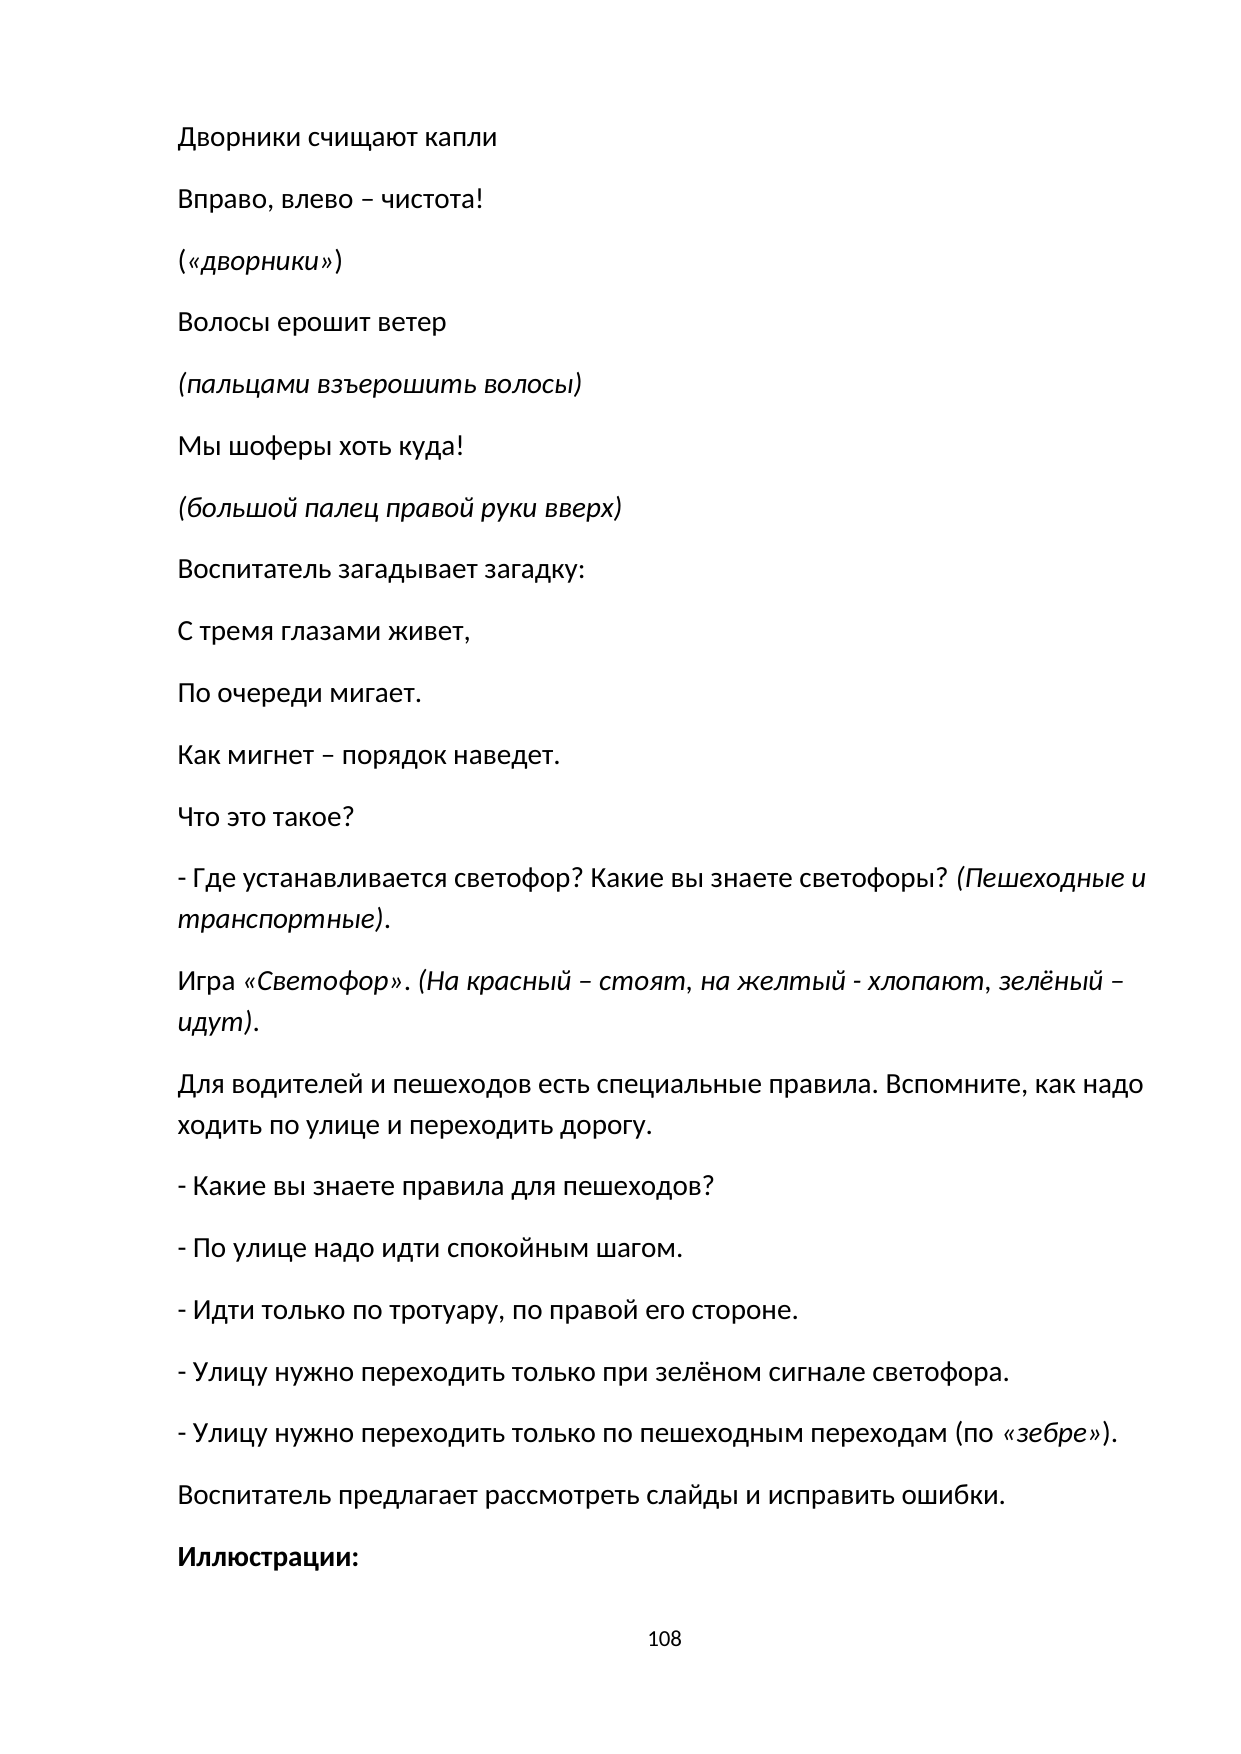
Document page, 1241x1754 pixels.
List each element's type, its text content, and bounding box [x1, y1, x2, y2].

text С тремя глазами живет, [177, 612, 1152, 648]
text - Улицу нужно переходить только при зелёном сигнале светофора. [177, 1353, 1152, 1388]
text Что это такое? [177, 798, 1152, 833]
text Воспитатель предлагает рассмотреть слайды и исправить ошибки. [177, 1476, 1152, 1512]
text Для водителей и пешеходов есть специальные правила. Вспомните, как надо ходить по улице и переходить дорогу. [177, 1065, 1152, 1141]
text Волосы ерошит ветер [177, 303, 1152, 339]
text - Где устанавливается светофор? Какие вы знаете светофоры? (Пешеходные и транспортные). [177, 859, 1152, 936]
text Иллюстрации: [177, 1538, 1152, 1574]
text Дворники счищают капли [177, 118, 1152, 154]
text (большой палец правой руки вверх) [177, 489, 1152, 524]
text (пальцами взъерошить волосы) [177, 365, 1152, 401]
text Как мигнет – порядок наведет. [177, 736, 1152, 771]
text Игра «Светофор». (На красный – стоят, на желтый - хлопают, зелёный – идут). [177, 962, 1152, 1039]
text - По улице надо идти спокойным шагом. [177, 1229, 1152, 1265]
text Мы шоферы хоть куда! [177, 427, 1152, 463]
text - Какие вы знаете правила для пешеходов? [177, 1167, 1152, 1203]
text («дворники») [177, 242, 1152, 277]
text По очереди мигает. [177, 674, 1152, 710]
text Воспитатель загадывает загадку: [177, 551, 1152, 586]
text - Идти только по тротуару, по правой его стороне. [177, 1291, 1152, 1327]
text - Улицу нужно переходить только по пешеходным переходам (по «зебре»). [177, 1414, 1152, 1450]
text Вправо, влево – чистота! [177, 180, 1152, 216]
